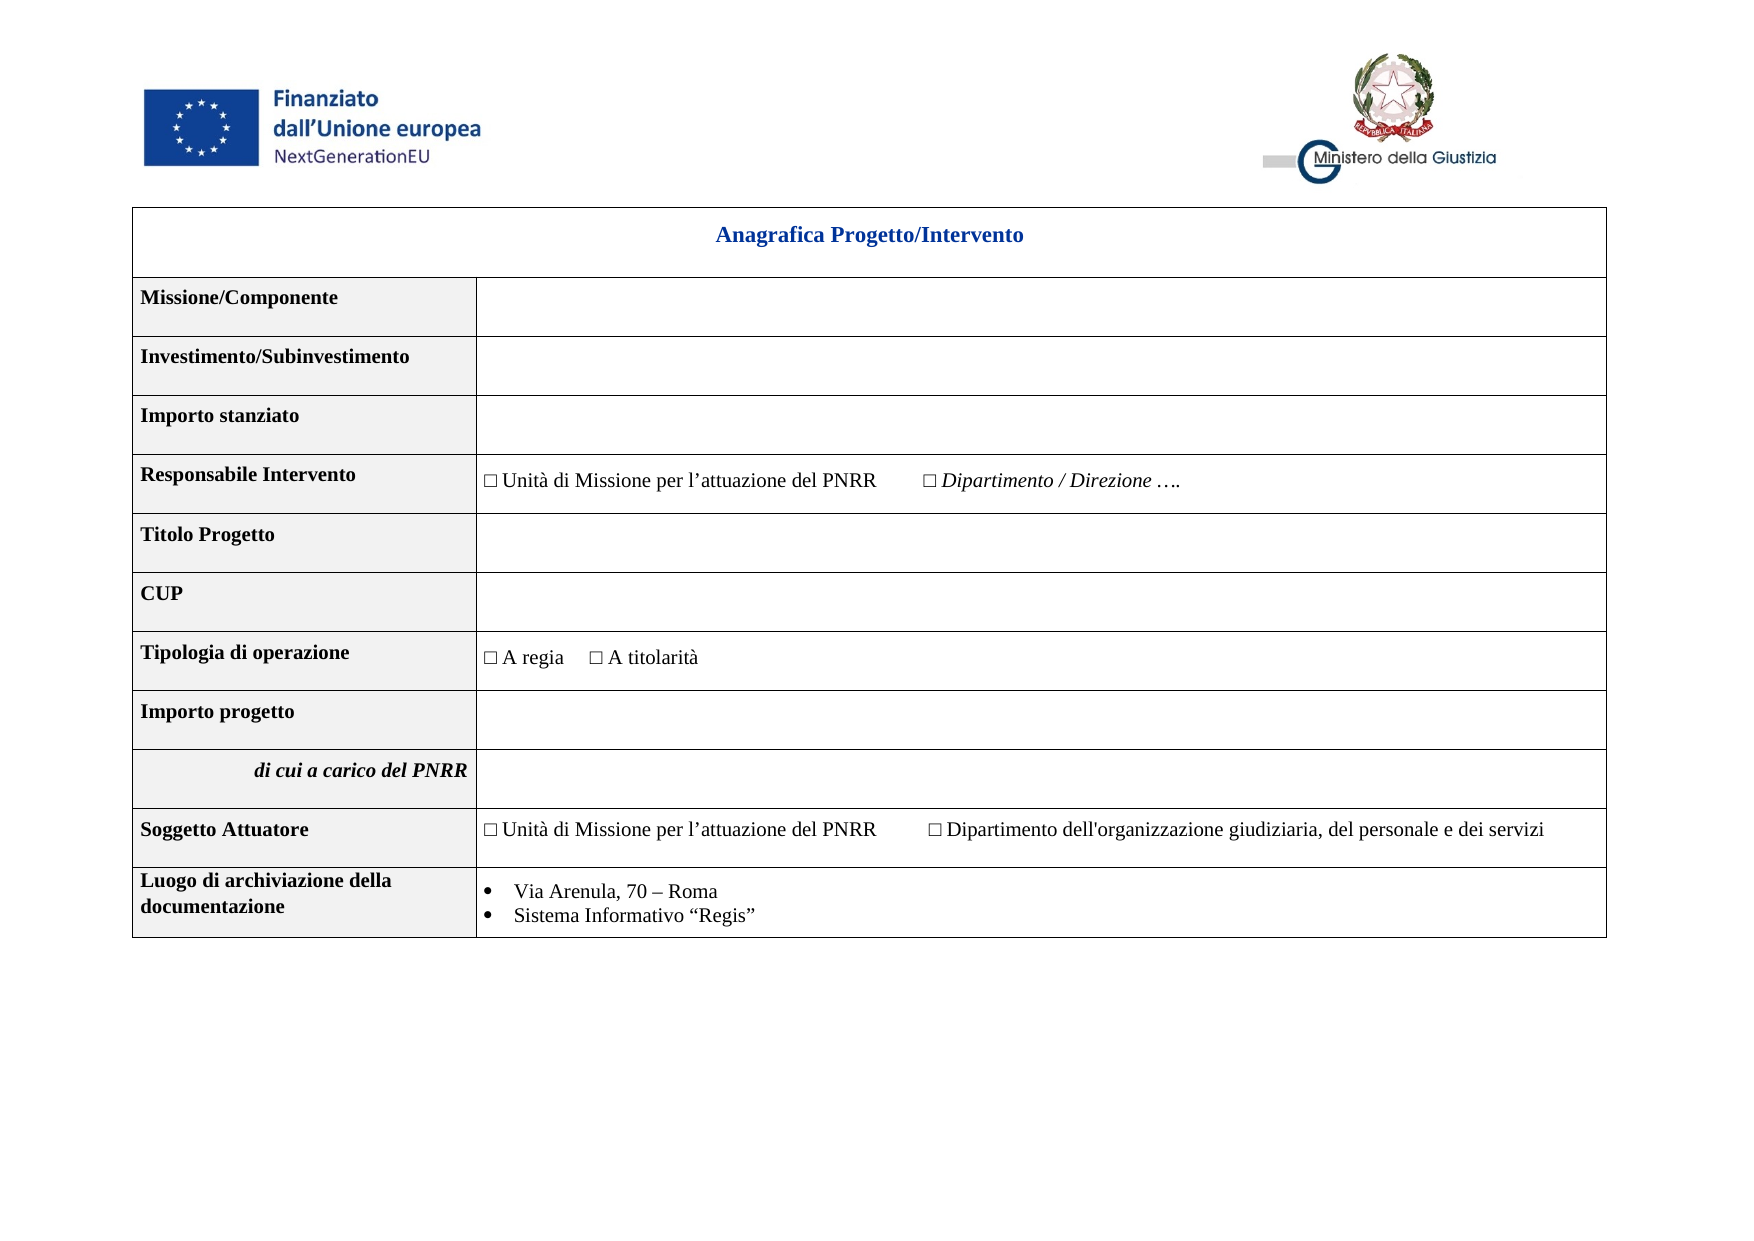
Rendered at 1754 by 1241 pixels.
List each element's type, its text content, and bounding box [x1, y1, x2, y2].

table_cell CUP [133, 573, 476, 631]
table_cell [477, 396, 1606, 454]
table_cell [477, 278, 1606, 336]
picture [1200, 41, 1605, 207]
table_cell Responsabile Intervento [133, 455, 476, 513]
table_cell [477, 514, 1606, 572]
table_cell Titolo Progetto [133, 514, 476, 572]
table_cell Luogo di archiviazione della documentazione [133, 868, 476, 937]
table_cell di cui a carico del PNRR [133, 750, 476, 808]
table_cell Investimento/Subinvestimento [133, 337, 476, 395]
table_cell Soggetto Attuatore [133, 809, 476, 867]
table_cell [477, 691, 1606, 749]
table_cell □ Unità di Missione per l’attuazione del PNRR □ Dipartimento / Direzione …. [477, 455, 1606, 513]
table_cell [477, 750, 1606, 808]
table_cell [477, 573, 1606, 631]
table_cell Importo progetto [133, 691, 476, 749]
table_cell □ Unità di Missione per l’attuazione del PNRR □ Dipartimento dell'organizzazione giudiziaria, del personale e dei servizi [477, 809, 1606, 867]
table_cell Via Arenula, 70 – Roma Sistema Informativo “Regis” [477, 868, 1606, 937]
table_cell Missione/Componente [133, 278, 476, 336]
table_cell Importo stanziato [133, 396, 476, 454]
table_cell [477, 337, 1606, 395]
table_cell □ A regia □ A titolarità [477, 632, 1606, 690]
table_cell Tipologia di operazione [133, 632, 476, 690]
table_header Anagrafica Progetto/Intervento [133, 208, 1606, 277]
picture [132, 80, 500, 176]
